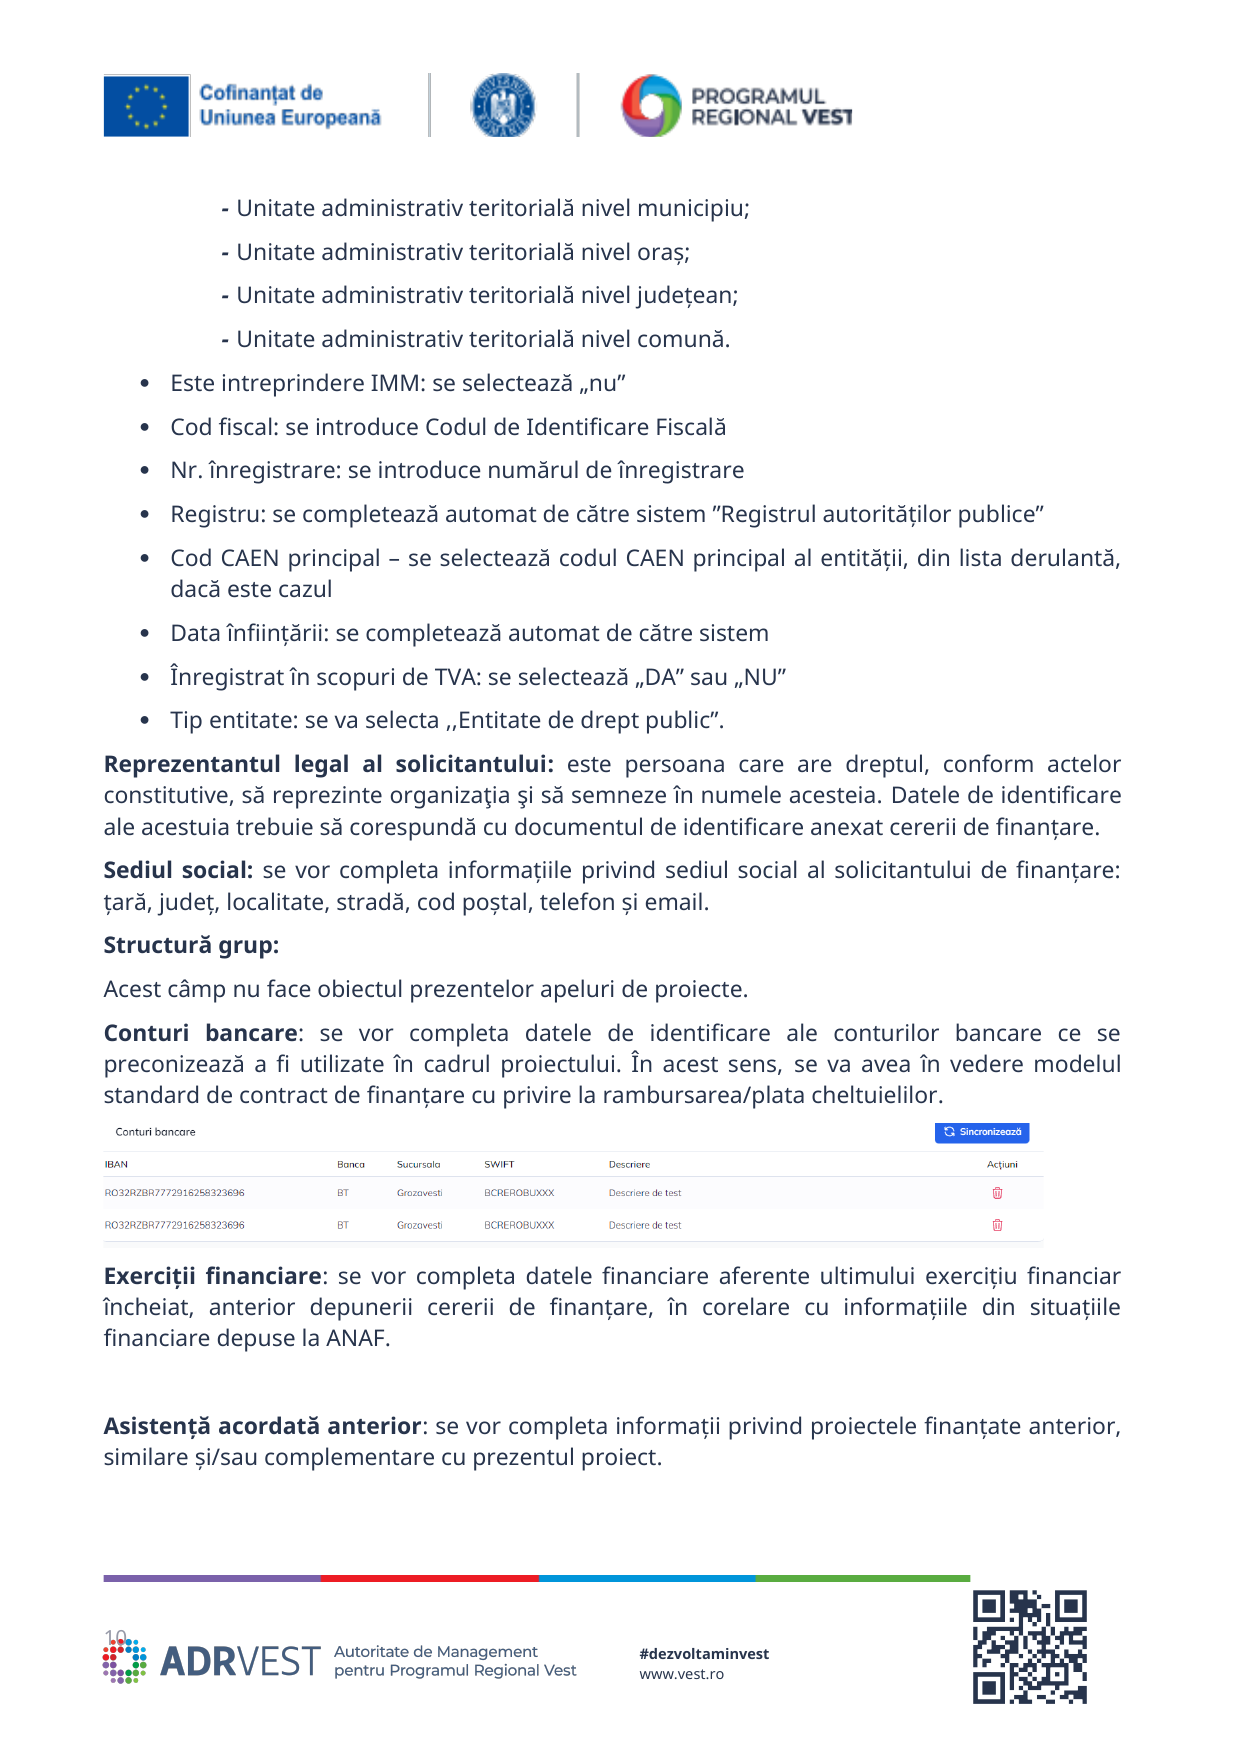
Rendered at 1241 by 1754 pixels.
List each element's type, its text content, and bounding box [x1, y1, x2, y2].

list Registru: se completează automat de către sistem ”Registrul autorităților publice” [141, 498, 1122, 529]
list Înregistrat în scopuri de TVA: se selectează „DA” sau „NU” [141, 661, 1122, 692]
picture [103, 1123, 1044, 1248]
text Acest câmp nu face obiectul prezentelor apeluri de proiecte. [103, 973, 1122, 1004]
list Este intreprindere IMM: se selectează „nu” [141, 367, 1122, 398]
list Cod fiscal: se introduce Codul de Identificare Fiscală [141, 411, 1122, 442]
text Conturi bancare: se vor completa datele de identificare ale conturilor bancare ce se preconizează a fi utilizate în cadrul proiectului. În acest sens, se va avea în vedere modelul standard de contract de finanțare cu privire la rambursarea/plata cheltuielilor. [103, 1017, 1122, 1111]
list Nr. înregistrare: se introduce numărul de înregistrare [141, 454, 1122, 486]
picture [964, 1581, 1096, 1713]
picture [93, 1636, 582, 1687]
list Data înființării: se completează automat de către sistem [141, 617, 1122, 648]
list Tip entitate: se va selecta ,,Entitate de drept public”. [141, 704, 1122, 736]
list Unitate administrativ teritorială nivel comună. [221, 323, 1122, 354]
text Asistență acordată anterior: se vor completa informații privind proiectele finanțate anterior, similare și/sau complementare cu prezentul proiect. [103, 1410, 1122, 1472]
text Exerciții financiare: se vor completa datele financiare aferente ultimului exercițiu financiar încheiat, anterior depunerii cererii de finanțare, în corelare cu informațiile din situațiile financiare depuse la ANAF. [103, 1260, 1122, 1353]
text Structură grup: [103, 929, 1122, 961]
text Reprezentantul legal al solicitantului: este persoana care are dreptul, conform actelor constitutive, să reprezinte organizaţia şi să semneze în numele acesteia. Datele de identificare ale acestuia trebuie să corespundă cu documentul de identificare anexat cererii de finanțare. [103, 748, 1122, 842]
picture [118, 1636, 124, 1644]
text Sediul social: se vor completa informațiile privind sediul social al solicitantului de finanțare: țară, județ, localitate, stradă, cod poștal, telefon și email. [103, 854, 1122, 917]
list Unitate administrativ teritorială nivel municipiu; [221, 192, 1122, 223]
list Unitate administrativ teritorială nivel județean; [221, 279, 1122, 311]
list Unitate administrativ teritorială nivel oraș; [221, 236, 1122, 267]
list Cod CAEN principal – se selectează codul CAEN principal al entității, din lista derulantă, dacă este cazul [141, 542, 1122, 604]
